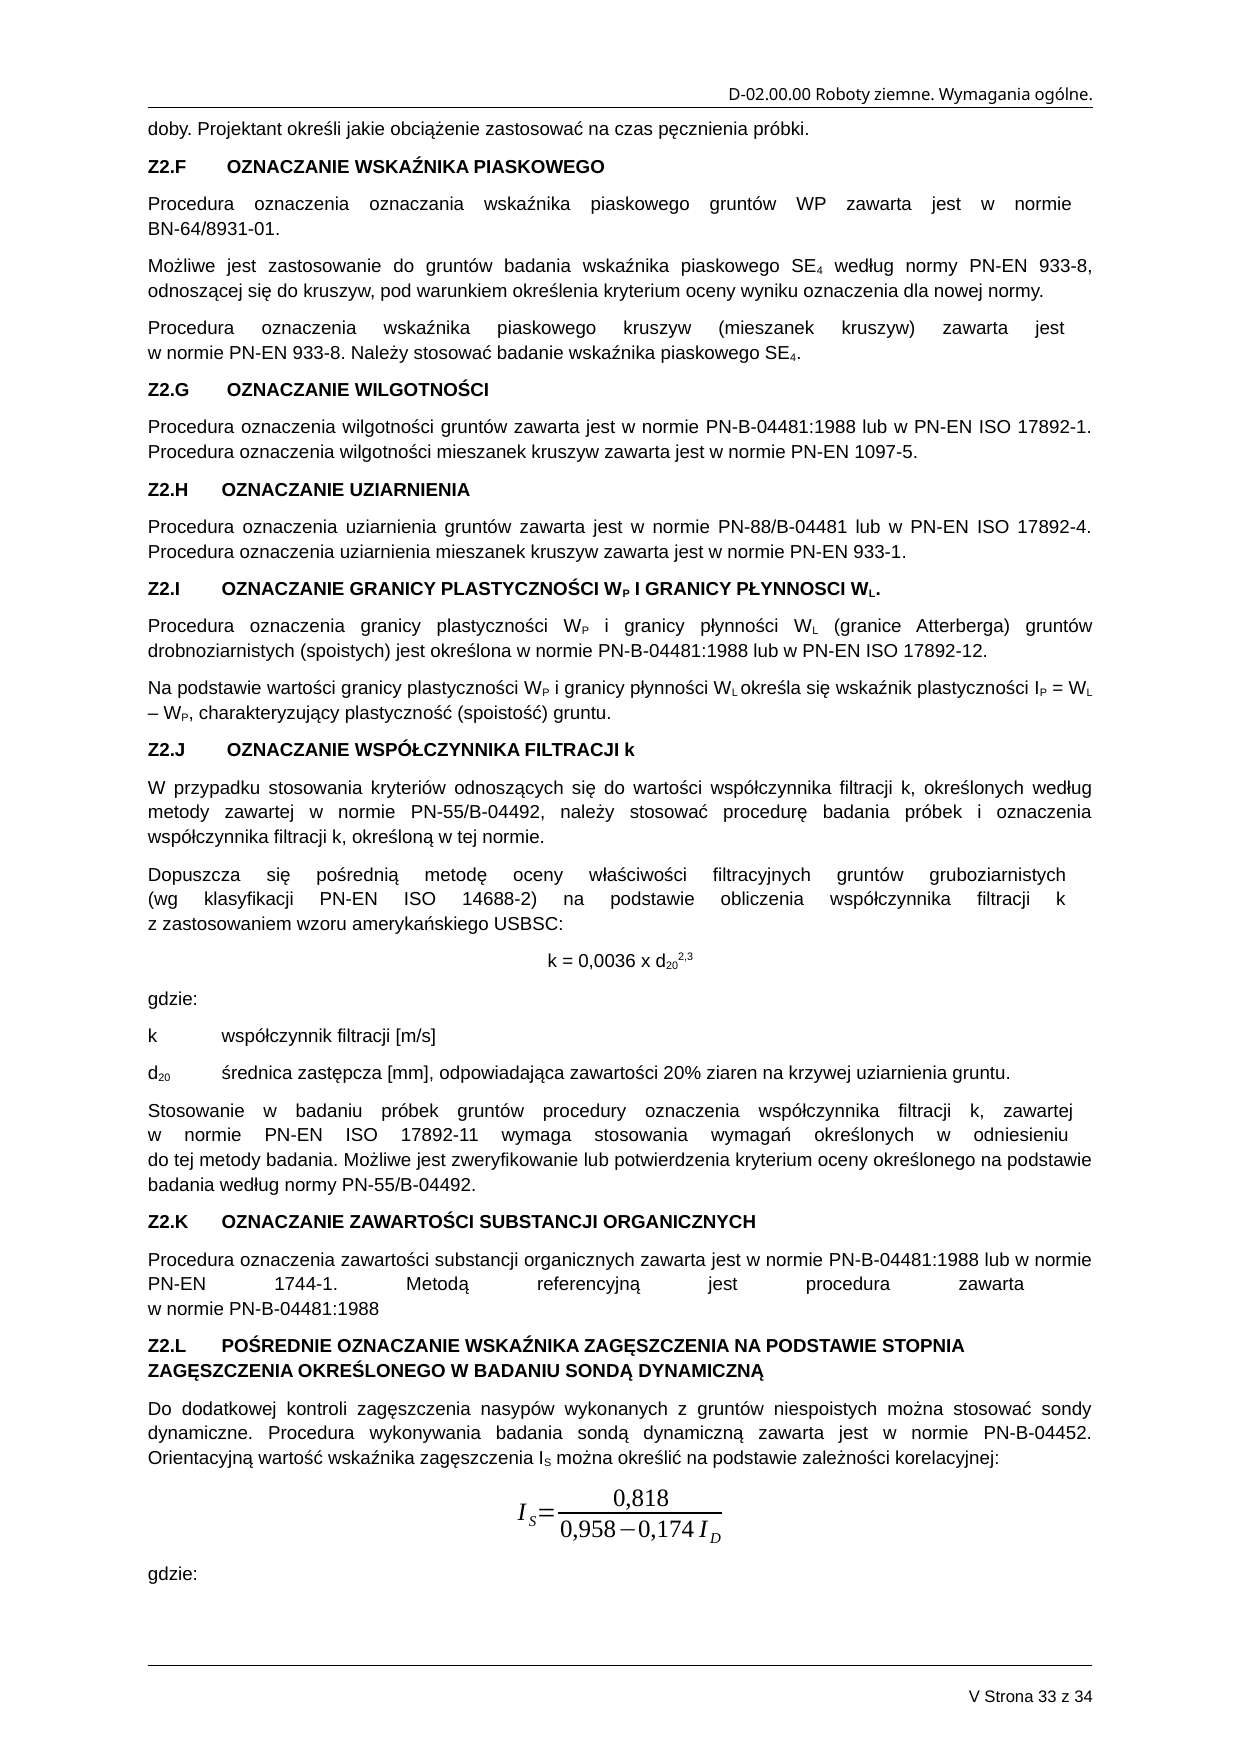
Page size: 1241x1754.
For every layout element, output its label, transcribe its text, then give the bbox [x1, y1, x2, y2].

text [148, 118, 1092, 140]
text Procedura oznaczenia granicy plastyczności WP i granicy płynności WL (granice Atterberga) gruntów drobnoziarnistych (spoistych) jest określona w normie PN-B-04481:1988 lub w PN-EN ISO 17892-12. [148, 615, 1092, 661]
text Z2.I OZNACZANIE GRANICY PLASTYCZNOŚCI WP I GRANICY PŁYNNOSCI WL. [148, 578, 1092, 599]
text Możliwe jest zastosowanie do gruntów badania wskaźnika piaskowego SE4 według normy PN-EN 933-8, odnoszącej się do kruszyw, pod warunkiem określenia kryterium oceny wyniku oznaczenia dla nowej normy. [148, 255, 1092, 301]
text Z2.K OZNACZANIE ZAWARTOŚCI SUBSTANCJI ORGANICZNYCH [148, 1211, 1092, 1233]
text Z2.J OZNACZANIE WSPÓŁCZYNNIKA FILTRACJI k [148, 739, 1092, 761]
text k = 0,0036 x d202,3 [148, 950, 1092, 972]
text gdzie: [148, 1563, 1092, 1584]
text Z2.H OZNACZANIE UZIARNIENIA [148, 478, 1092, 500]
text Procedura oznaczenia oznaczania wskaźnika piaskowego gruntów WP zawarta jest w normie BN-64/8931-01. [148, 193, 1092, 239]
text Do dodatkowej kontroli zagęszczenia nasypów wykonanych z gruntów niespoistych można stosować sondy dynamiczne. Procedura wykonywania badania sondą dynamiczną zawarta jest w normie PN-B-04452. Orientacyjną wartość wskaźnika zagęszczenia IS można określić na podstawie zależności korelacyjnej: [148, 1397, 1092, 1468]
text Procedura oznaczenia zawartości substancji organicznych zawarta jest w normie PN-B-04481:1988 lub w normie PN-EN 1744-1. Metodą referencyjną jest procedura zawarta w normie PN-B-04481:1988 [148, 1248, 1092, 1319]
text Z2.F OZNACZANIE WSKAŹNIKA PIASKOWEGO [148, 155, 1092, 177]
text gdzie: [148, 987, 1092, 1009]
text d20 średnica zastępcza [mm], odpowiadająca zawartości 20% ziaren na krzywej uziarnienia gruntu. [148, 1062, 1092, 1084]
text Procedura oznaczenia uziarnienia gruntów zawarta jest w normie PN-88/B-04481 lub w PN-EN ISO 17892-4. Procedura oznaczenia uziarnienia mieszanek kruszyw zawarta jest w normie PN-EN 933-1. [148, 516, 1092, 562]
text Z2.L POŚREDNIE OZNACZANIE WSKAŹNIKA ZAGĘSZCZENIA NA PODSTAWIE STOPNIA ZAGĘSZCZENIA OKREŚLONEGO W BADANIU SONDĄ DYNAMICZNĄ [148, 1335, 1092, 1382]
text Procedura oznaczenia wskaźnika piaskowego kruszyw (mieszanek kruszyw) zawarta jest w normie PN-EN 933-8. Należy stosować badanie wskaźnika piaskowego SE4. [148, 317, 1092, 363]
text Stosowanie w badaniu próbek gruntów procedury oznaczenia współczynnika filtracji k, zawartej w normie PN-EN ISO 17892-11 wymaga stosowania wymagań określonych w odniesieniu do tej metody badania. Możliwe jest zweryfikowanie lub potwierdzenia kryterium oceny określonego na podstawie badania według normy PN-55/B-04492. [148, 1099, 1092, 1195]
text k współczynnik filtracji [m/s] [148, 1025, 1092, 1046]
text Na podstawie wartości granicy plastyczności WP i granicy płynności WL określa się wskaźnik plastyczności IP = WL – WP, charakteryzujący plastyczność (spoistość) gruntu. [148, 677, 1092, 723]
text Dopuszcza się pośrednią metodę oceny właściwości filtracyjnych gruntów gruboziarnistych (wg klasyfikacji PN-EN ISO 14688-2) na podstawie obliczenia współczynnika filtracji k z zastosowaniem wzoru amerykańskiego USBSC: [148, 863, 1092, 934]
text W przypadku stosowania kryteriów odnoszących się do wartości współczynnika filtracji k, określonych według metody zawartej w normie PN-55/B-04492, należy stosować procedurę badania próbek i oznaczenia współczynnika filtracji k, określoną w tej normie. [148, 776, 1092, 848]
text Procedura oznaczenia wilgotności gruntów zawarta jest w normie PN-B-04481:1988 lub w PN-EN ISO 17892-1. Procedura oznaczenia wilgotności mieszanek kruszyw zawarta jest w normie PN-EN 1097-5. [148, 416, 1092, 463]
text Z2.G OZNACZANIE WILGOTNOŚCI [148, 379, 1092, 401]
